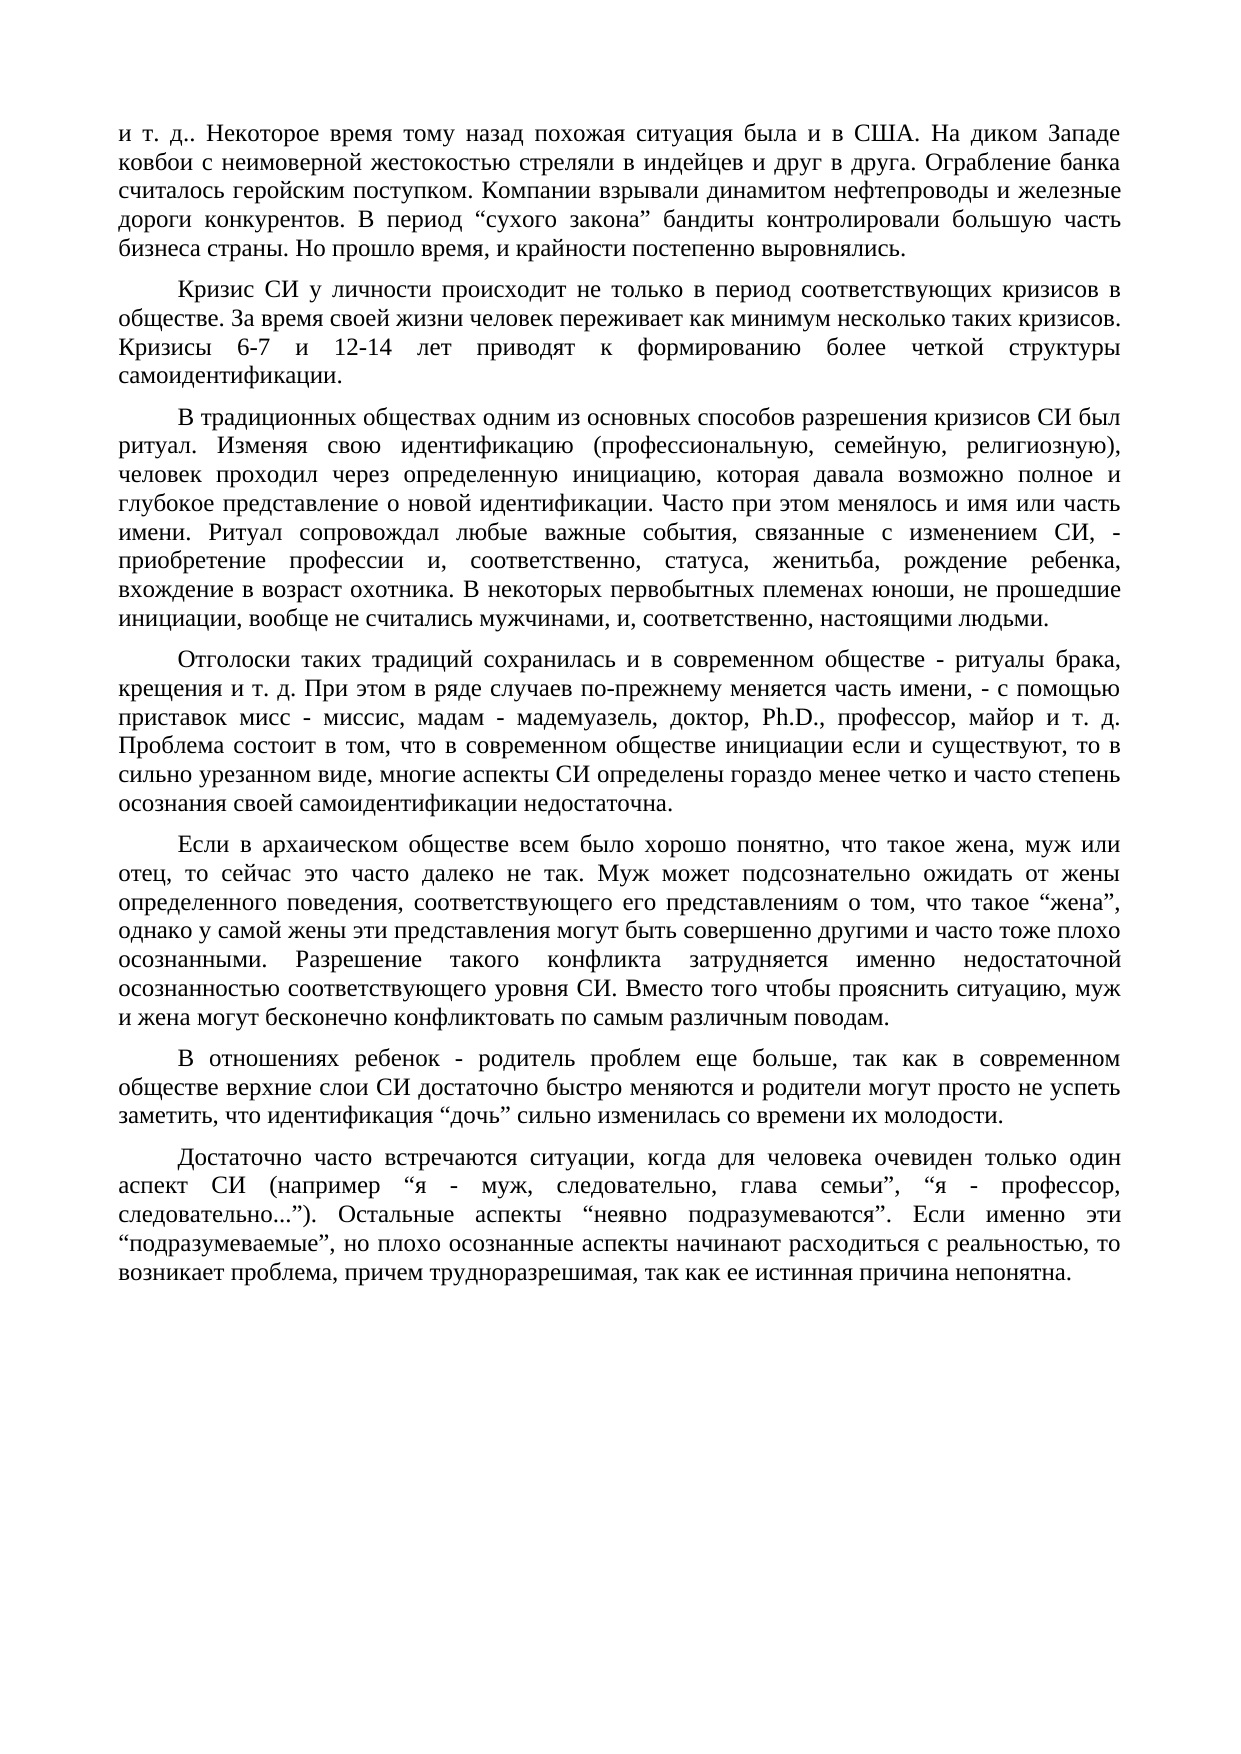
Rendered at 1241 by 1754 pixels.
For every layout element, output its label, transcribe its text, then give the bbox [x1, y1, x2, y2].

text Если в архаическом обществе всем было хорошо понятно, что такое жена, муж или отец, то сейчас это часто далеко не так. Муж может подсознательно ожидать от жены определенного поведения, соответствующего его представлениям о том, что такое “жена”, однако у самой жены эти представления могут быть совершенно другими и часто тоже плохо осознанными. Разрешение такого конфликта затрудняется именно недостаточной осознанностью соответствующего уровня СИ. Вместо того чтобы прояснить ситуацию, муж и жена могут бесконечно конфликтовать по самым различным поводам. [118, 829, 1122, 1031]
text Отголоски таких традиций сохранилась и в современном обществе - ритуалы брака, крещения и т. д. При этом в ряде случаев по-прежнему меняется часть имени, - с помощью приставок мисс - миссис, мадам - мадемуазель, доктор, Ph.D., профессор, майор и т. д. Проблема состоит в том, что в современном обществе инициации если и существуют, то в сильно урезанном виде, многие аспекты СИ определены гораздо менее четко и часто степень осознания своей самоидентификации недостаточна. [118, 644, 1122, 817]
text Достаточно часто встречаются ситуации, когда для человека очевиден только один аспект СИ (например “я - муж, следовательно, глава семьи”, “я - профессор, следовательно...”). Остальные аспекты “неявно подразумеваются”. Если именно эти “подразумеваемые”, но плохо осознанные аспекты начинают расходиться с реальностью, то возникает проблема, причем трудноразрешимая, так как ее истинная причина непонятна. [118, 1142, 1122, 1286]
text В традиционных обществах одним из основных способов разрешения кризисов СИ был ритуал. Изменяя свою идентификацию (профессиональную, семейную, религиозную), человек проходил через определенную инициацию, которая давала возможно полное и глубокое представление о новой идентификации. Часто при этом менялось и имя или часть имени. Ритуал сопровождал любые важные события, связанные с изменением СИ, - приобретение профессии и, соответственно, статуса, женитьба, рождение ребенка, вхождение в возраст охотника. В некоторых первобытных племенах юноши, не прошедшие инициации, вообще не считались мужчинами, и, соответственно, настоящими людьми. [118, 402, 1122, 632]
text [118, 118, 1122, 262]
text В отношениях ребенок - родитель проблем еще больше, так как в современном обществе верхние слои СИ достаточно быстро меняются и родители могут просто не успеть заметить, что идентификация “дочь” сильно изменилась со времени их молодости. [118, 1043, 1122, 1129]
text Кризис СИ у личности происходит не только в период соответствующих кризисов в обществе. За время своей жизни человек переживает как минимум несколько таких кризисов. Кризисы 6-7 и 12-14 лет приводят к формированию более четкой структуры самоидентификации. [118, 274, 1122, 389]
